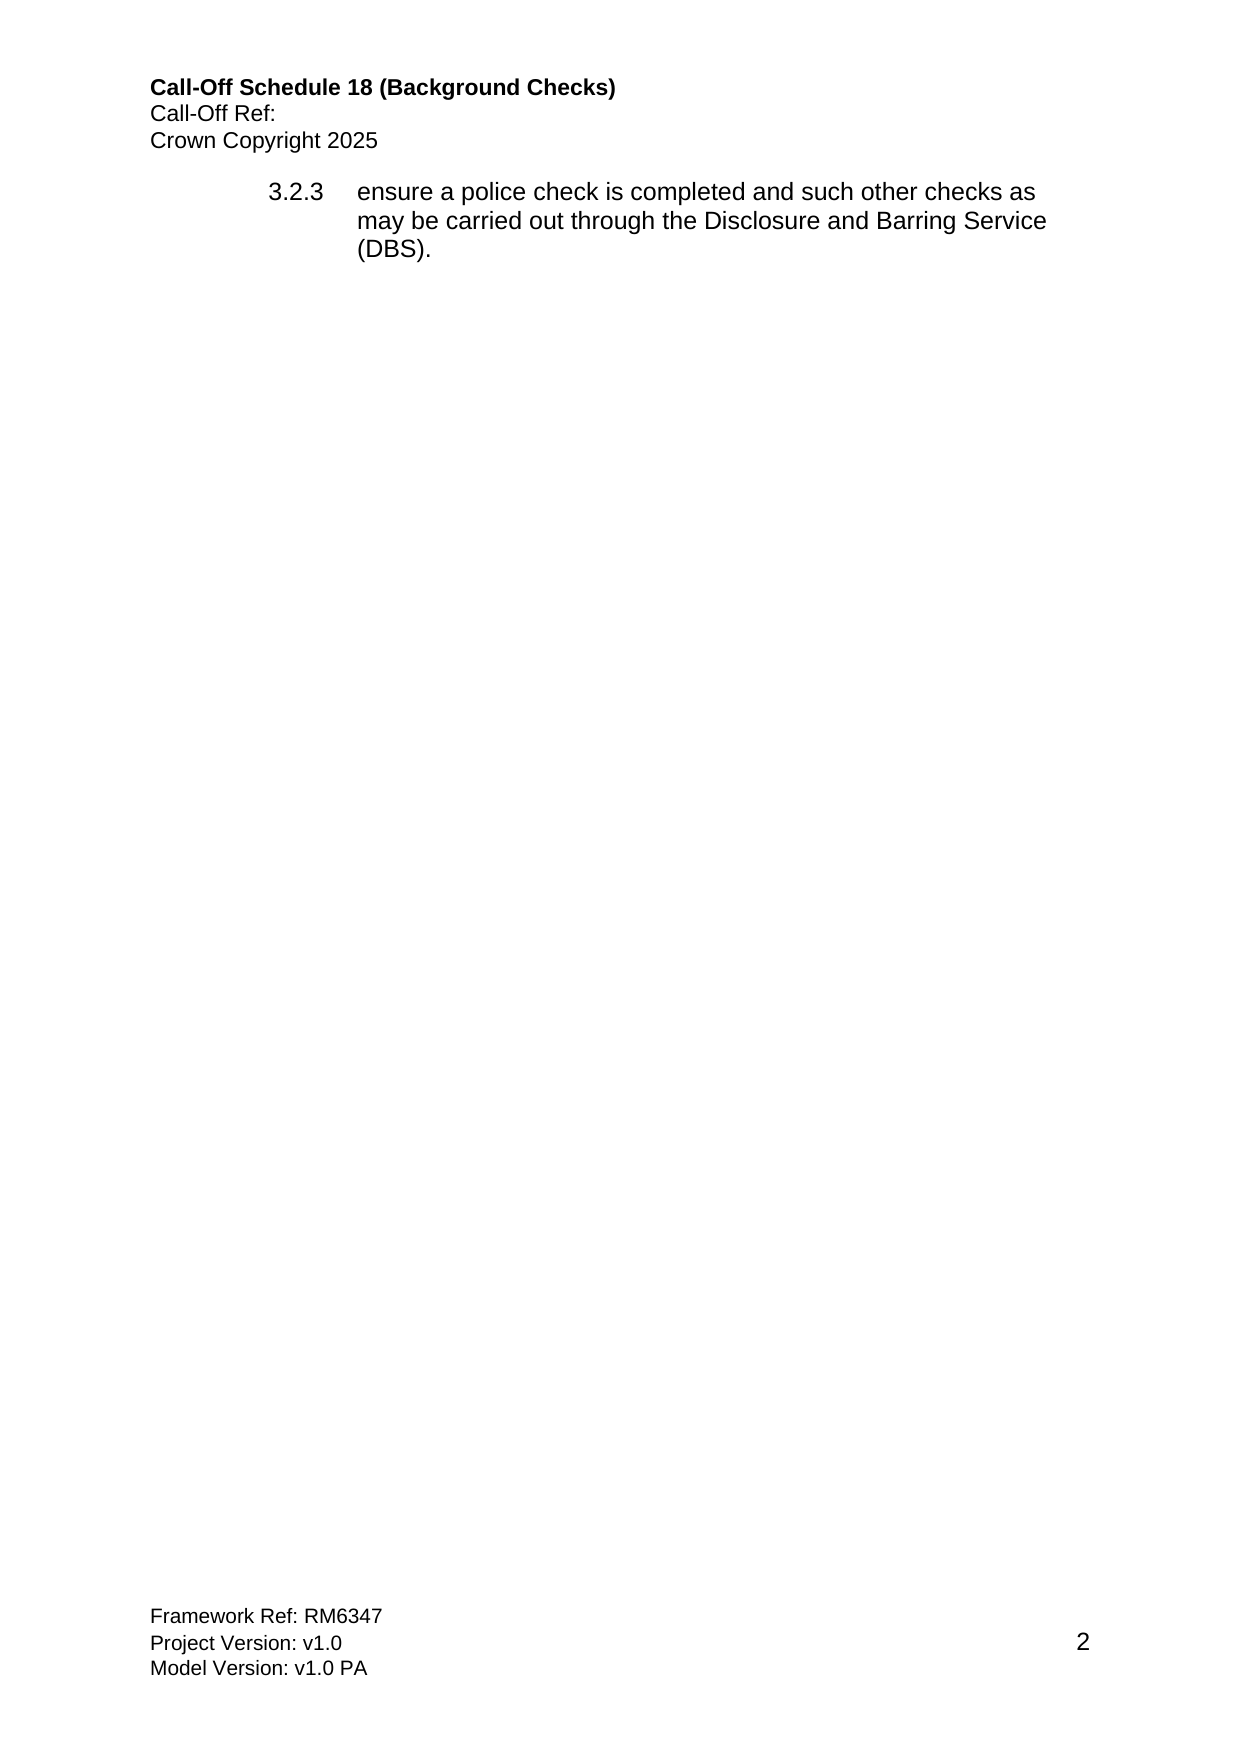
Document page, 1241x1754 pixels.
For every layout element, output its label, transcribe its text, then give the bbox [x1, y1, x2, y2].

list ensure a police check is completed and such other checks as may be carried out through the Disclosure and Barring Service (DBS). [268, 177, 1090, 263]
